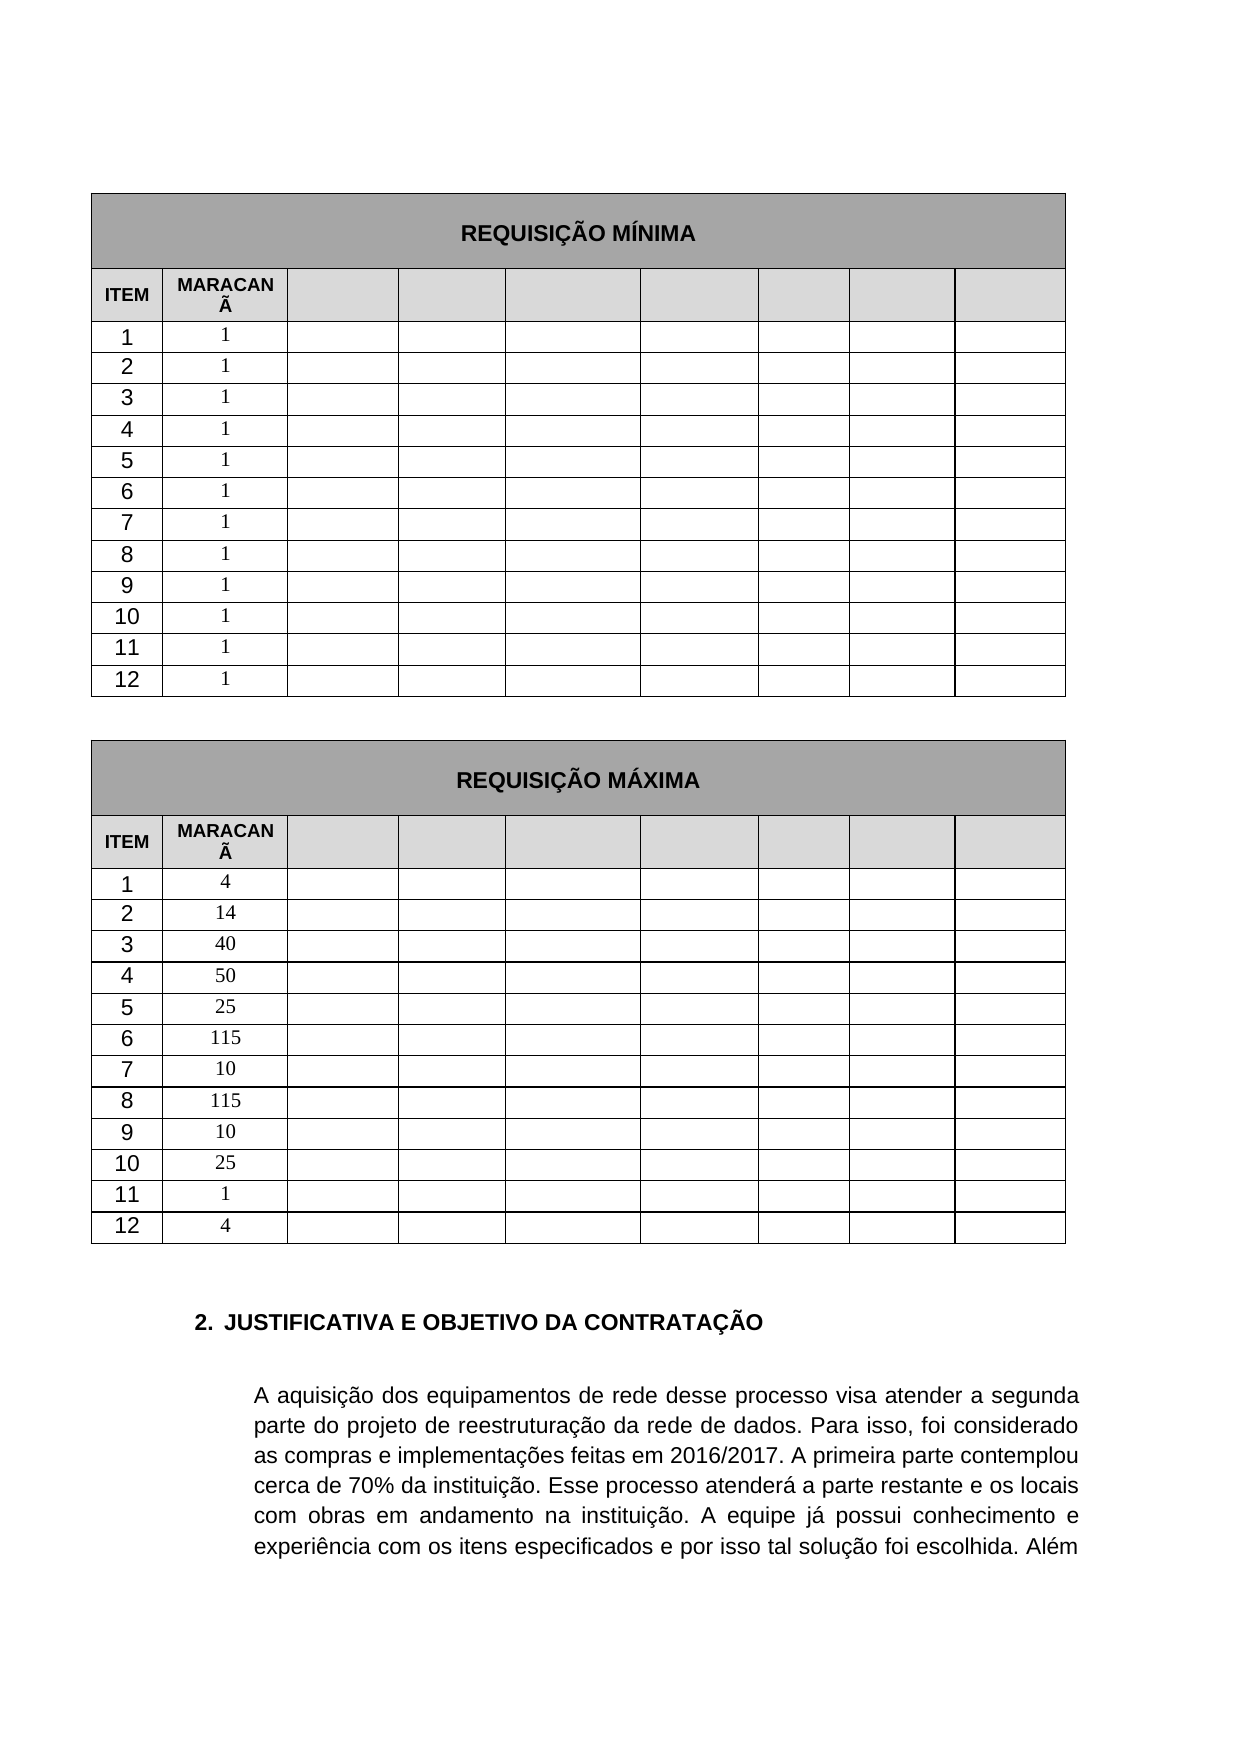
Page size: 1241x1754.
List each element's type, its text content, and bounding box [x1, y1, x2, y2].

table_cell [288, 541, 398, 571]
table_cell [956, 478, 1065, 508]
table_cell 1 [92, 869, 162, 899]
table_cell [288, 447, 398, 477]
table_cell [399, 416, 505, 446]
table_cell [759, 541, 849, 571]
table_cell [399, 353, 505, 383]
table_cell 1 [163, 634, 287, 664]
table_cell [506, 384, 640, 414]
table_cell [759, 994, 849, 1024]
table_cell 14 [163, 900, 287, 930]
table_cell [956, 509, 1065, 539]
table_cell [506, 963, 640, 993]
table_cell 1 [92, 322, 162, 352]
table_cell 6 [92, 478, 162, 508]
table_cell 1 [163, 572, 287, 602]
table_cell [641, 1056, 758, 1086]
table_cell [956, 1119, 1065, 1149]
table_cell [850, 416, 954, 446]
table_cell [399, 1056, 505, 1086]
table_cell [956, 816, 1065, 868]
table_cell [956, 322, 1065, 352]
table_cell [399, 963, 505, 993]
table_cell [850, 963, 954, 993]
table_cell [956, 1181, 1065, 1211]
table_cell [956, 666, 1065, 696]
table_cell [956, 353, 1065, 383]
table_cell ITEM [92, 816, 162, 868]
table_cell [399, 541, 505, 571]
table_cell [288, 1150, 398, 1180]
table_cell [506, 478, 640, 508]
table_cell [641, 1181, 758, 1211]
table_cell [288, 353, 398, 383]
table_cell [641, 353, 758, 383]
table_cell [641, 931, 758, 961]
table_cell 1 [163, 384, 287, 414]
table_cell 1 [163, 666, 287, 696]
table_cell 1 [163, 541, 287, 571]
table_cell [641, 322, 758, 352]
table_cell [759, 1150, 849, 1180]
table_cell [641, 1088, 758, 1118]
table_cell [759, 603, 849, 633]
table_cell [850, 994, 954, 1024]
table_cell [759, 1056, 849, 1086]
table_cell [956, 869, 1065, 899]
table_cell [850, 1056, 954, 1086]
table_cell [288, 322, 398, 352]
table_cell [759, 322, 849, 352]
table_cell [850, 900, 954, 930]
table_cell [399, 869, 505, 899]
table_cell [850, 603, 954, 633]
table_cell [759, 509, 849, 539]
table_cell [399, 1181, 505, 1211]
table_cell [288, 416, 398, 446]
table_cell [850, 322, 954, 352]
table_cell [850, 447, 954, 477]
table_cell [506, 416, 640, 446]
table_cell [956, 994, 1065, 1024]
table_cell [956, 541, 1065, 571]
table_cell [956, 900, 1065, 930]
table_cell [288, 384, 398, 414]
table_cell [288, 572, 398, 602]
table_cell [850, 509, 954, 539]
table_cell 12 [92, 666, 162, 696]
table_cell [759, 1213, 849, 1243]
list JUSTIFICATIVA E OBJETIVO DA CONTRATAÇÃO [194, 1309, 1079, 1335]
table_cell [506, 869, 640, 899]
table_cell [288, 1119, 398, 1149]
table_cell 10 [163, 1119, 287, 1149]
table_cell [850, 1213, 954, 1243]
table_cell [506, 541, 640, 571]
table_cell [641, 416, 758, 446]
table_cell [506, 816, 640, 868]
table_cell [288, 900, 398, 930]
table_cell [759, 869, 849, 899]
table_cell [288, 1213, 398, 1243]
table_cell [506, 666, 640, 696]
table_cell [641, 1150, 758, 1180]
table_cell [288, 1025, 398, 1055]
table_cell 1 [163, 322, 287, 352]
table_cell 7 [92, 509, 162, 539]
table_cell [850, 816, 954, 868]
table_cell [641, 869, 758, 899]
table_cell [399, 634, 505, 664]
table_cell 1 [163, 509, 287, 539]
table_cell [506, 634, 640, 664]
table_cell 1 [163, 353, 287, 383]
table_header REQUISIÇÃO MÍNIMA [92, 194, 1065, 268]
table_cell [759, 572, 849, 602]
table_cell [956, 384, 1065, 414]
table_cell 1 [163, 416, 287, 446]
table_cell [399, 1213, 505, 1243]
table_cell [759, 1088, 849, 1118]
table_cell [759, 1119, 849, 1149]
table_cell [399, 666, 505, 696]
table_cell [956, 963, 1065, 993]
table_cell [759, 634, 849, 664]
table_cell [956, 269, 1065, 321]
table_cell 50 [163, 963, 287, 993]
table_cell [288, 634, 398, 664]
table_cell [506, 1150, 640, 1180]
table_cell [759, 478, 849, 508]
table_cell [288, 1088, 398, 1118]
table_cell [850, 1150, 954, 1180]
table_cell [641, 447, 758, 477]
table_cell [399, 1025, 505, 1055]
table_cell 40 [163, 931, 287, 961]
table_cell [956, 931, 1065, 961]
table_cell 8 [92, 541, 162, 571]
table_cell [850, 384, 954, 414]
table_cell [759, 963, 849, 993]
table_cell [641, 269, 758, 321]
table_cell [288, 509, 398, 539]
table_cell 115 [163, 1088, 287, 1118]
table_cell [288, 666, 398, 696]
table_cell [956, 572, 1065, 602]
table_cell [288, 869, 398, 899]
table_cell [399, 994, 505, 1024]
table_header REQUISIÇÃO MÁXIMA [92, 741, 1065, 815]
table_cell [850, 541, 954, 571]
table_cell [850, 572, 954, 602]
table_cell 1 [163, 478, 287, 508]
table_cell 12 [92, 1213, 162, 1243]
table_cell 2 [92, 900, 162, 930]
table_cell [956, 1025, 1065, 1055]
table_cell ITEM [92, 269, 162, 321]
table_cell [956, 1150, 1065, 1180]
table_cell [956, 1088, 1065, 1118]
table_cell [506, 269, 640, 321]
table_cell [399, 603, 505, 633]
table_cell [288, 1181, 398, 1211]
table_cell [506, 572, 640, 602]
table_cell [399, 1088, 505, 1118]
table_cell 8 [92, 1088, 162, 1118]
table_cell [399, 816, 505, 868]
table_cell [506, 1181, 640, 1211]
table_cell 3 [92, 931, 162, 961]
table_cell [288, 603, 398, 633]
table_cell [759, 816, 849, 868]
table_cell [399, 509, 505, 539]
table_cell [641, 1213, 758, 1243]
table_cell [759, 447, 849, 477]
table_cell [850, 478, 954, 508]
table_cell [956, 447, 1065, 477]
table_cell [288, 1056, 398, 1086]
table_cell [641, 478, 758, 508]
table_cell [288, 816, 398, 868]
table_cell [641, 509, 758, 539]
table_cell [641, 816, 758, 868]
table_cell [399, 478, 505, 508]
table_cell [759, 1025, 849, 1055]
table_cell [288, 994, 398, 1024]
table_cell [288, 963, 398, 993]
table_cell [506, 931, 640, 961]
table_cell [850, 1088, 954, 1118]
table_cell [506, 509, 640, 539]
table_cell 11 [92, 634, 162, 664]
table_cell [641, 634, 758, 664]
table_cell [850, 1181, 954, 1211]
table_cell [506, 1056, 640, 1086]
table_cell 9 [92, 572, 162, 602]
table_cell [850, 931, 954, 961]
table_cell [956, 416, 1065, 446]
table_cell [759, 416, 849, 446]
table_cell MARACANÃ [163, 816, 287, 868]
table_cell [956, 603, 1065, 633]
table_cell [759, 666, 849, 696]
table_cell [641, 1025, 758, 1055]
table_cell [399, 384, 505, 414]
table_cell [506, 1213, 640, 1243]
table_cell [956, 634, 1065, 664]
table_cell [759, 900, 849, 930]
table_cell [759, 1181, 849, 1211]
table_cell 115 [163, 1025, 287, 1055]
table_cell [288, 931, 398, 961]
table_cell [850, 869, 954, 899]
table_cell [506, 353, 640, 383]
table_cell 4 [163, 869, 287, 899]
table_cell [399, 1119, 505, 1149]
table_cell 1 [163, 603, 287, 633]
table_cell [506, 1025, 640, 1055]
table_cell [850, 269, 954, 321]
table_cell [399, 900, 505, 930]
table_cell [641, 572, 758, 602]
table_cell 4 [92, 416, 162, 446]
table_cell [288, 269, 398, 321]
table_cell [399, 1150, 505, 1180]
table_cell 5 [92, 994, 162, 1024]
table_cell [956, 1056, 1065, 1086]
table_cell [850, 634, 954, 664]
table_cell [641, 963, 758, 993]
table_cell [399, 572, 505, 602]
table_cell 4 [163, 1213, 287, 1243]
table_cell [850, 1025, 954, 1055]
table_cell [641, 384, 758, 414]
table_cell 3 [92, 384, 162, 414]
table_cell 25 [163, 1150, 287, 1180]
table_cell MARACANÃ [163, 269, 287, 321]
table_cell [850, 666, 954, 696]
table_cell [399, 447, 505, 477]
table_cell [641, 900, 758, 930]
table_cell [506, 322, 640, 352]
table_cell [641, 1119, 758, 1149]
table_cell 4 [92, 963, 162, 993]
table_cell 7 [92, 1056, 162, 1086]
table_cell 2 [92, 353, 162, 383]
table_cell [759, 269, 849, 321]
table_cell 6 [92, 1025, 162, 1055]
table_cell [641, 603, 758, 633]
table_cell [850, 353, 954, 383]
table_cell [399, 322, 505, 352]
table_cell 10 [92, 603, 162, 633]
table_cell 25 [163, 994, 287, 1024]
table_cell [641, 994, 758, 1024]
table_cell [506, 447, 640, 477]
table_cell 1 [163, 1181, 287, 1211]
table_cell [641, 541, 758, 571]
table_cell [506, 994, 640, 1024]
table_cell [288, 478, 398, 508]
table_cell 5 [92, 447, 162, 477]
table_cell [506, 900, 640, 930]
table_cell 10 [92, 1150, 162, 1180]
table_cell 1 [163, 447, 287, 477]
table_cell [759, 931, 849, 961]
table_cell [506, 603, 640, 633]
table_cell 11 [92, 1181, 162, 1211]
table_cell [759, 353, 849, 383]
table_cell [641, 666, 758, 696]
table_cell [399, 931, 505, 961]
table_cell 10 [163, 1056, 287, 1086]
table_cell [956, 1213, 1065, 1243]
table_cell 9 [92, 1119, 162, 1149]
table_cell [506, 1088, 640, 1118]
table_cell [506, 1119, 640, 1149]
table_cell [759, 384, 849, 414]
table_cell [399, 269, 505, 321]
table_cell [850, 1119, 954, 1149]
